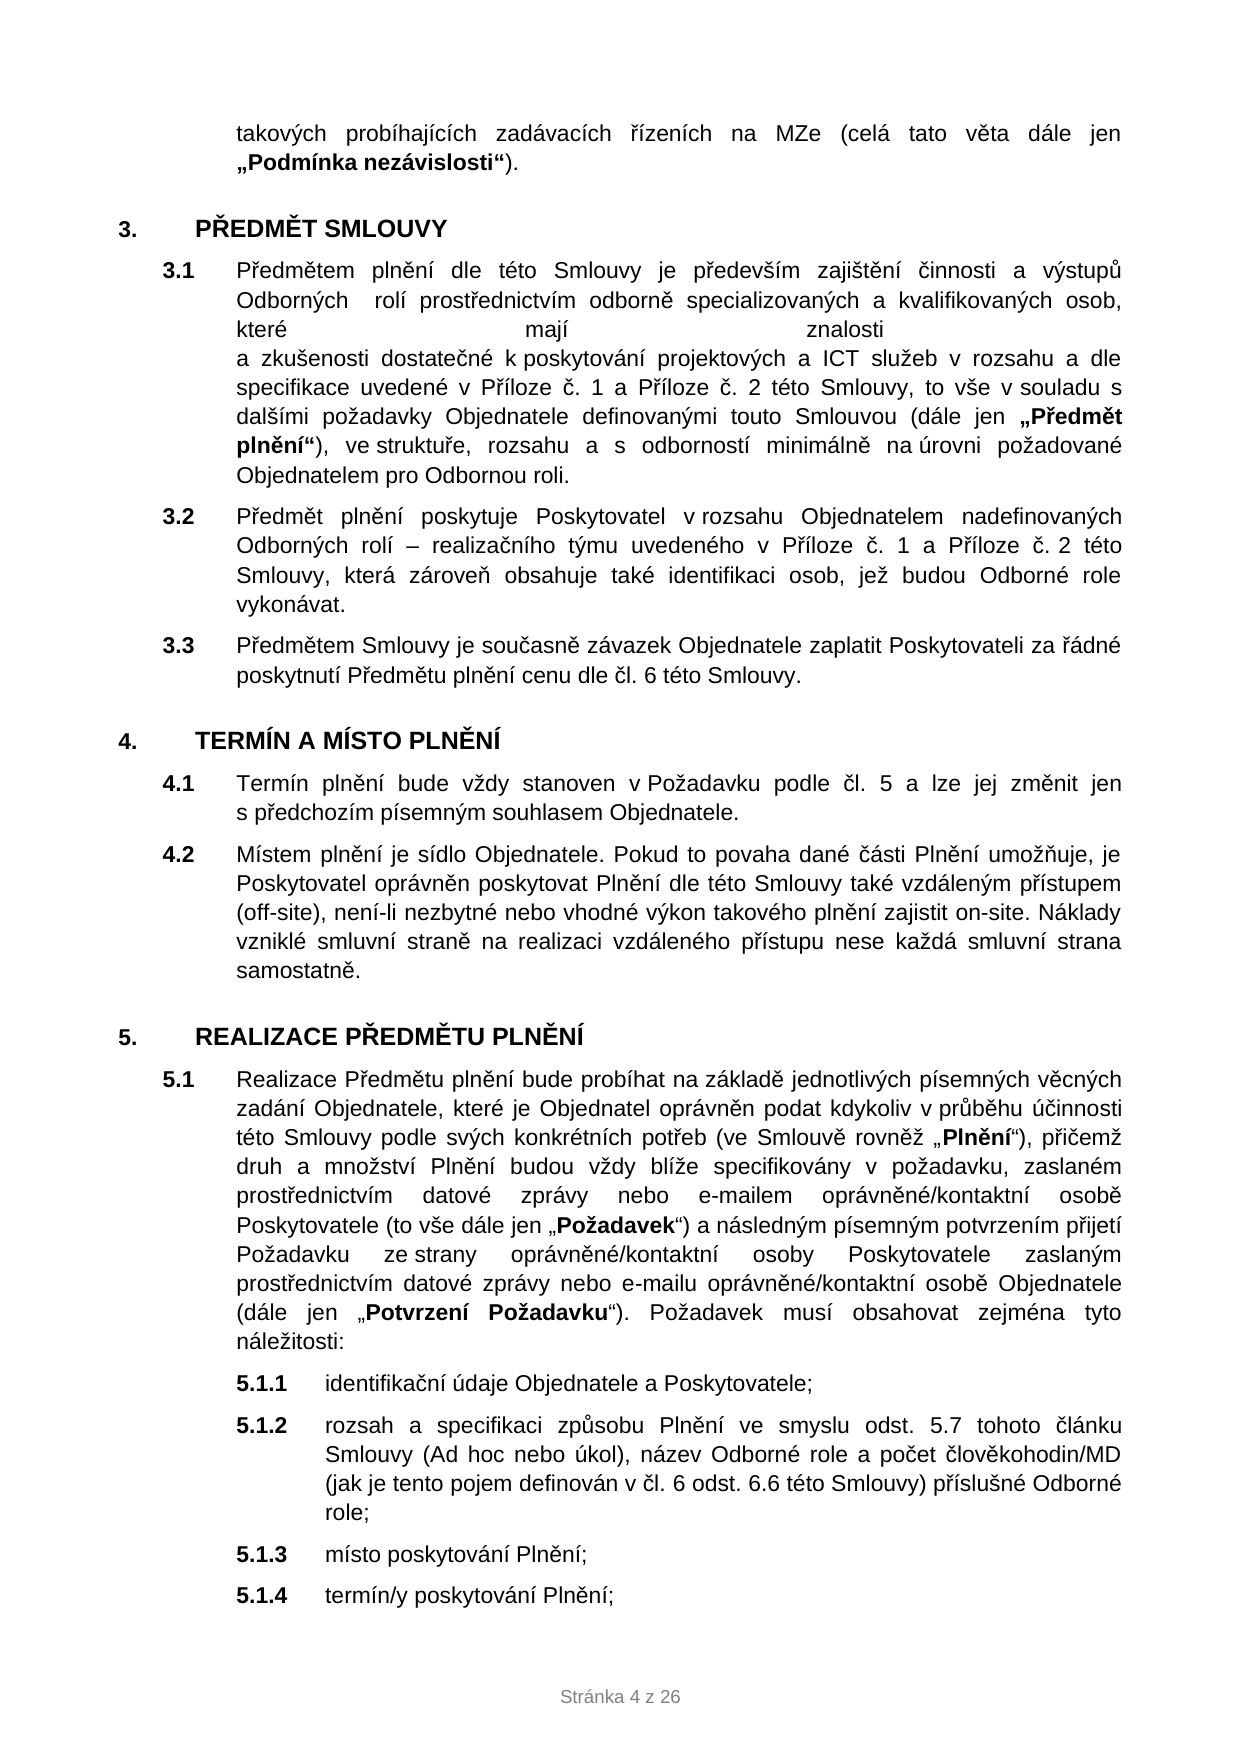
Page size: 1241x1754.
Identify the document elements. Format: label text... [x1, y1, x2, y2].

text Místem plnění je sídlo Objednatele. Pokud to povaha dané části Plnění umožňuje, je Poskytovatel oprávněn poskytovat Plnění dle této Smlouvy také vzdáleným přístupem (off-site), není-li nezbytné nebo vhodné výkon takového plnění zajistit on-site. Náklady vzniklé smluvní straně na realizaci vzdáleného přístupu nese každá smluvní strana samostatně. [162, 839, 1122, 985]
text Realizace předmětu plnění [118, 1022, 1122, 1051]
text Předmět plnění poskytuje Poskytovatel v rozsahu Objednatelem nadefinovaných Odborných rolí – realizačního týmu uvedeného v Příloze č. 1 a Příloze č. 2 této Smlouvy, která zároveň obsahuje také identifikaci osob, jež budou Odborné role vykonávat. [162, 501, 1122, 618]
text termín/y poskytování Plnění; [236, 1581, 1122, 1610]
text identifikační údaje Objednatele a Poskytovatele; [236, 1368, 1122, 1397]
text Realizace Předmětu plnění bude probíhat na základě jednotlivých písemných věcných zadání Objednatele, které je Objednatel oprávněn podat kdykoliv v průběhu účinnosti této Smlouvy podle svých konkrétních potřeb (ve Smlouvě rovněž „Plnění“), přičemž druh a množství Plnění budou vždy blíže specifikovány v požadavku, zaslaném prostřednictvím datové zprávy nebo e-mailem oprávněné/kontaktní osobě Poskytovatele (to vše dále jen „Požadavek“) a následným písemným potvrzením přijetí Požadavku ze strany oprávněné/kontaktní osoby Poskytovatele zaslaným prostřednictvím datové zprávy nebo e-mailu oprávněné/kontaktní osobě Objednatele (dále jen „Potvrzení Požadavku“). Požadavek musí obsahovat zejména tyto náležitosti: [162, 1064, 1122, 1356]
text Předmětem Smlouvy je současně závazek Objednatele zaplatit Poskytovateli za řádné poskytnutí Předmětu plnění cenu dle čl. 6 této Smlouvy. [162, 631, 1122, 689]
text Předmět smlouvy [118, 214, 1122, 243]
text místo poskytování Plnění; [236, 1539, 1122, 1568]
text Termín plnění bude vždy stanoven v Požadavku podle čl. 5 a lze jej změnit jen s předchozím písemným souhlasem Objednatele. [162, 768, 1122, 826]
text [162, 118, 1122, 176]
text Termín a Místo plnění [118, 726, 1122, 756]
text rozsah a specifikaci způsobu Plnění ve smyslu odst. 5.7 tohoto článku Smlouvy (Ad hoc nebo úkol), název Odborné role a počet člověkohodin/MD (jak je tento pojem definován v čl. 6 odst. 6.6 této Smlouvy) příslušné Odborné role; [236, 1410, 1122, 1526]
text Předmětem plnění dle této Smlouvy je především zajištění činnosti a výstupů Odborných rolí prostřednictvím odborně specializovaných a kvalifikovaných osob, které mají znalosti a zkušenosti dostatečné k poskytování projektových a ICT služeb v rozsahu a dle specifikace uvedené v Příloze č. 1 a Příloze č. 2 této Smlouvy, to vše v souladu s dalšími požadavky Objednatele definovanými touto Smlouvou (dále jen „Předmět plnění“), ve struktuře, rozsahu a s odborností minimálně na úrovni požadované Objednatelem pro Odbornou roli. [162, 256, 1122, 489]
